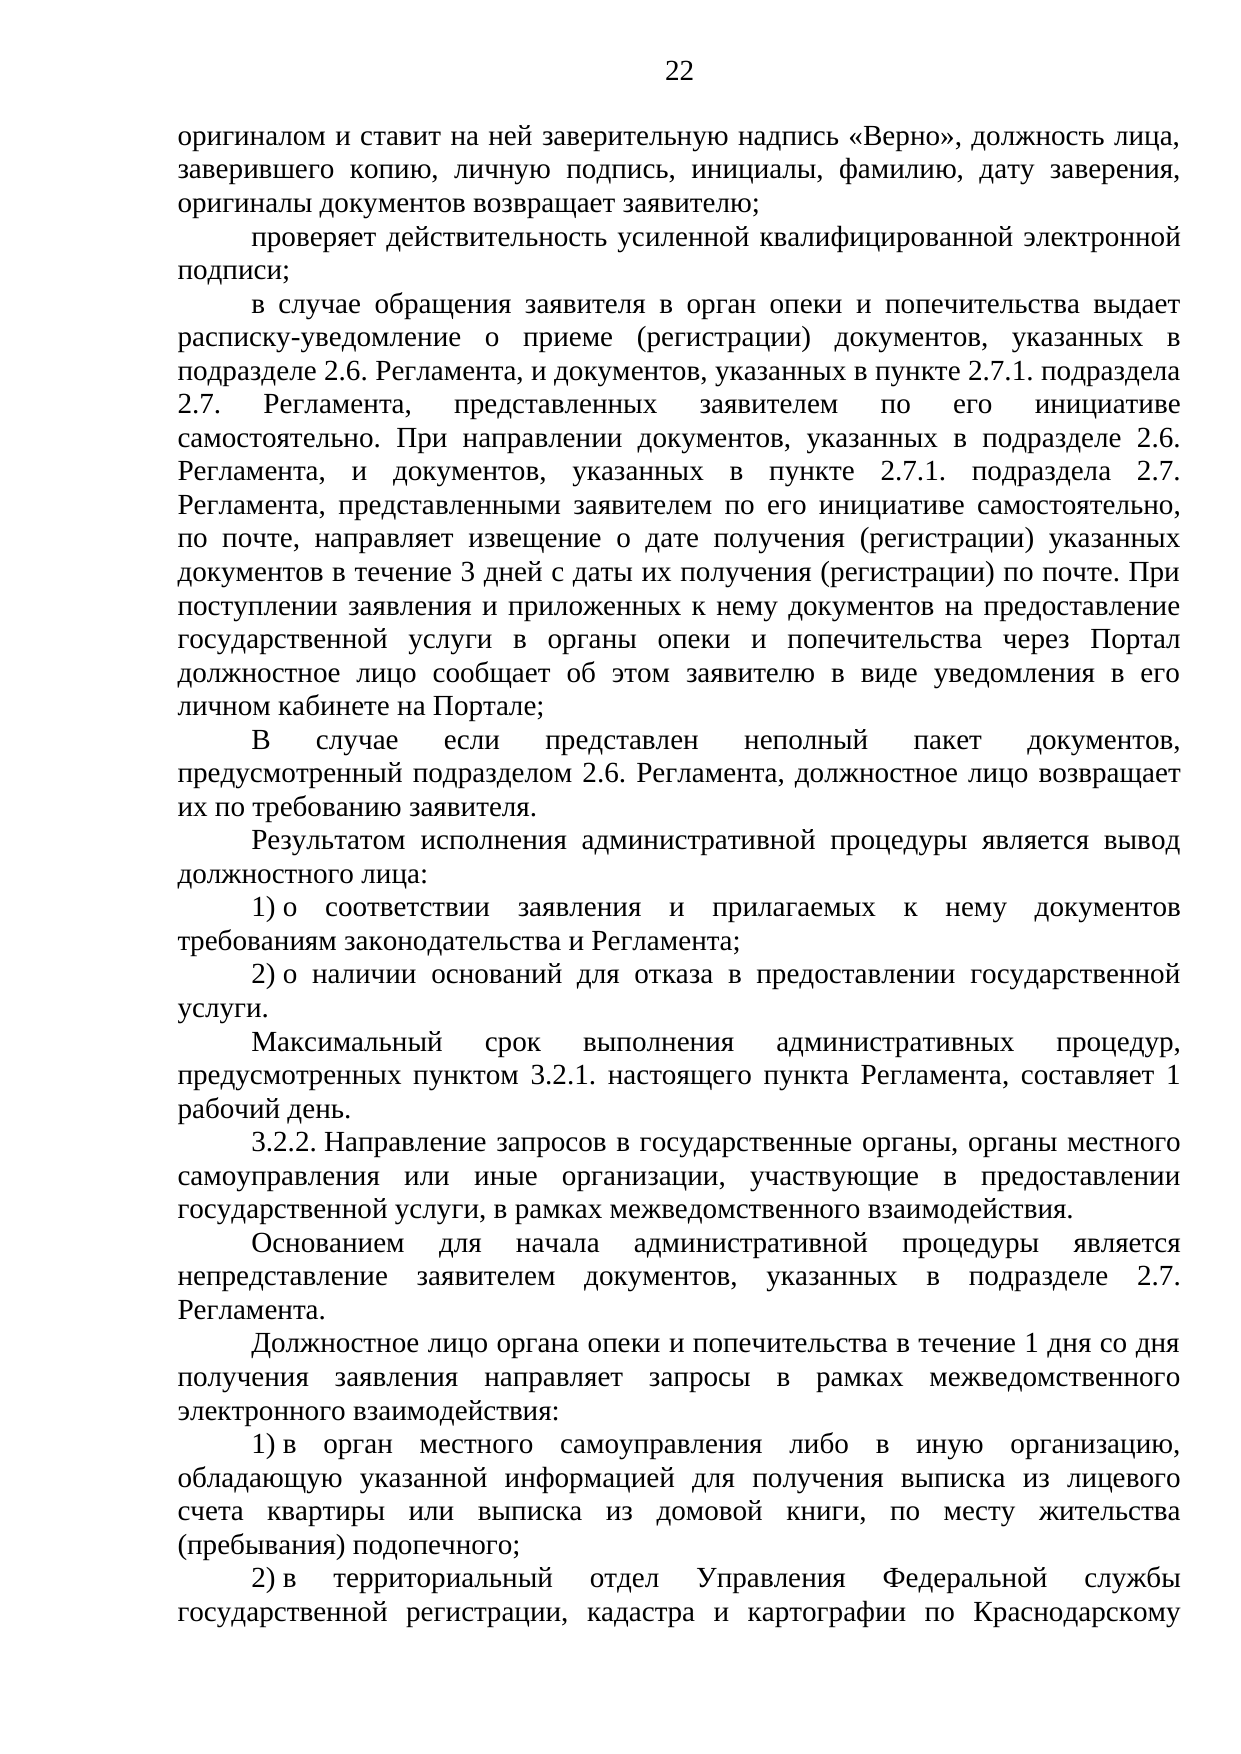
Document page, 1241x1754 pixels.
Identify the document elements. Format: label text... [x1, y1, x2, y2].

text Максимальный срок выполнения административных процедур, предусмотренных пунктом 3.2.1. настоящего пункта Регламента, составляет 1 рабочий день. [177, 1024, 1181, 1124]
text В случае если представлен неполный пакет документов, предусмотренный подразделом 2.6. Регламента, должностное лицо возвращает их по требованию заявителя. [177, 722, 1181, 822]
text Основанием для начала административной процедуры является непредставление заявителем документов, указанных в подразделе 2.7. Регламента. [177, 1225, 1181, 1326]
text Результатом исполнения административной процедуры является вывод должностного лица: [177, 822, 1181, 889]
text 1) в орган местного самоуправления либо в иную организацию, обладающую указанной информацией для получения выписка из лицевого счета квартиры или выписка из домовой книги, по месту жительства (пребывания) подопечного; [177, 1426, 1181, 1560]
text в случае обращения заявителя в орган опеки и попечительства выдает расписку-уведомление о приеме (регистрации) документов, указанных в подразделе 2.6. Регламента, и документов, указанных в пункте 2.7.1. подраздела 2.7. Регламента, представленных заявителем по его инициативе самостоятельно. При направлении документов, указанных в подразделе 2.6. Регламента, и документов, указанных в пункте 2.7.1. подраздела 2.7. Регламента, представленными заявителем по его инициативе самостоятельно, по почте, направляет извещение о дате получения (регистрации) указанных документов в течение 3 дней с даты их получения (регистрации) по почте. При поступлении заявления и приложенных к нему документов на предоставление государственной услуги в органы опеки и попечительства через Портал должностное лицо сообщает об этом заявителю в виде уведомления в его личном кабинете на Портале; [177, 286, 1181, 722]
text 3.2.2. Направление запросов в государственные органы, органы местного самоуправления или иные организации, участвующие в предоставлении государственной услуги, в рамках межведомственного взаимодействия. [177, 1124, 1181, 1225]
text Должностное лицо органа опеки и попечительства в течение 1 дня со дня получения заявления направляет запросы в рамках межведомственного электронного взаимодействия: [177, 1326, 1181, 1426]
text проверяет действительность усиленной квалифицированной электронной подписи; [177, 219, 1181, 286]
text 2) о наличии оснований для отказа в предоставлении государственной услуги. [177, 957, 1181, 1024]
text 1) о соответствии заявления и прилагаемых к нему документов требованиям законодательства и Регламента; [177, 889, 1181, 957]
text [177, 1560, 1181, 1627]
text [177, 118, 1181, 219]
